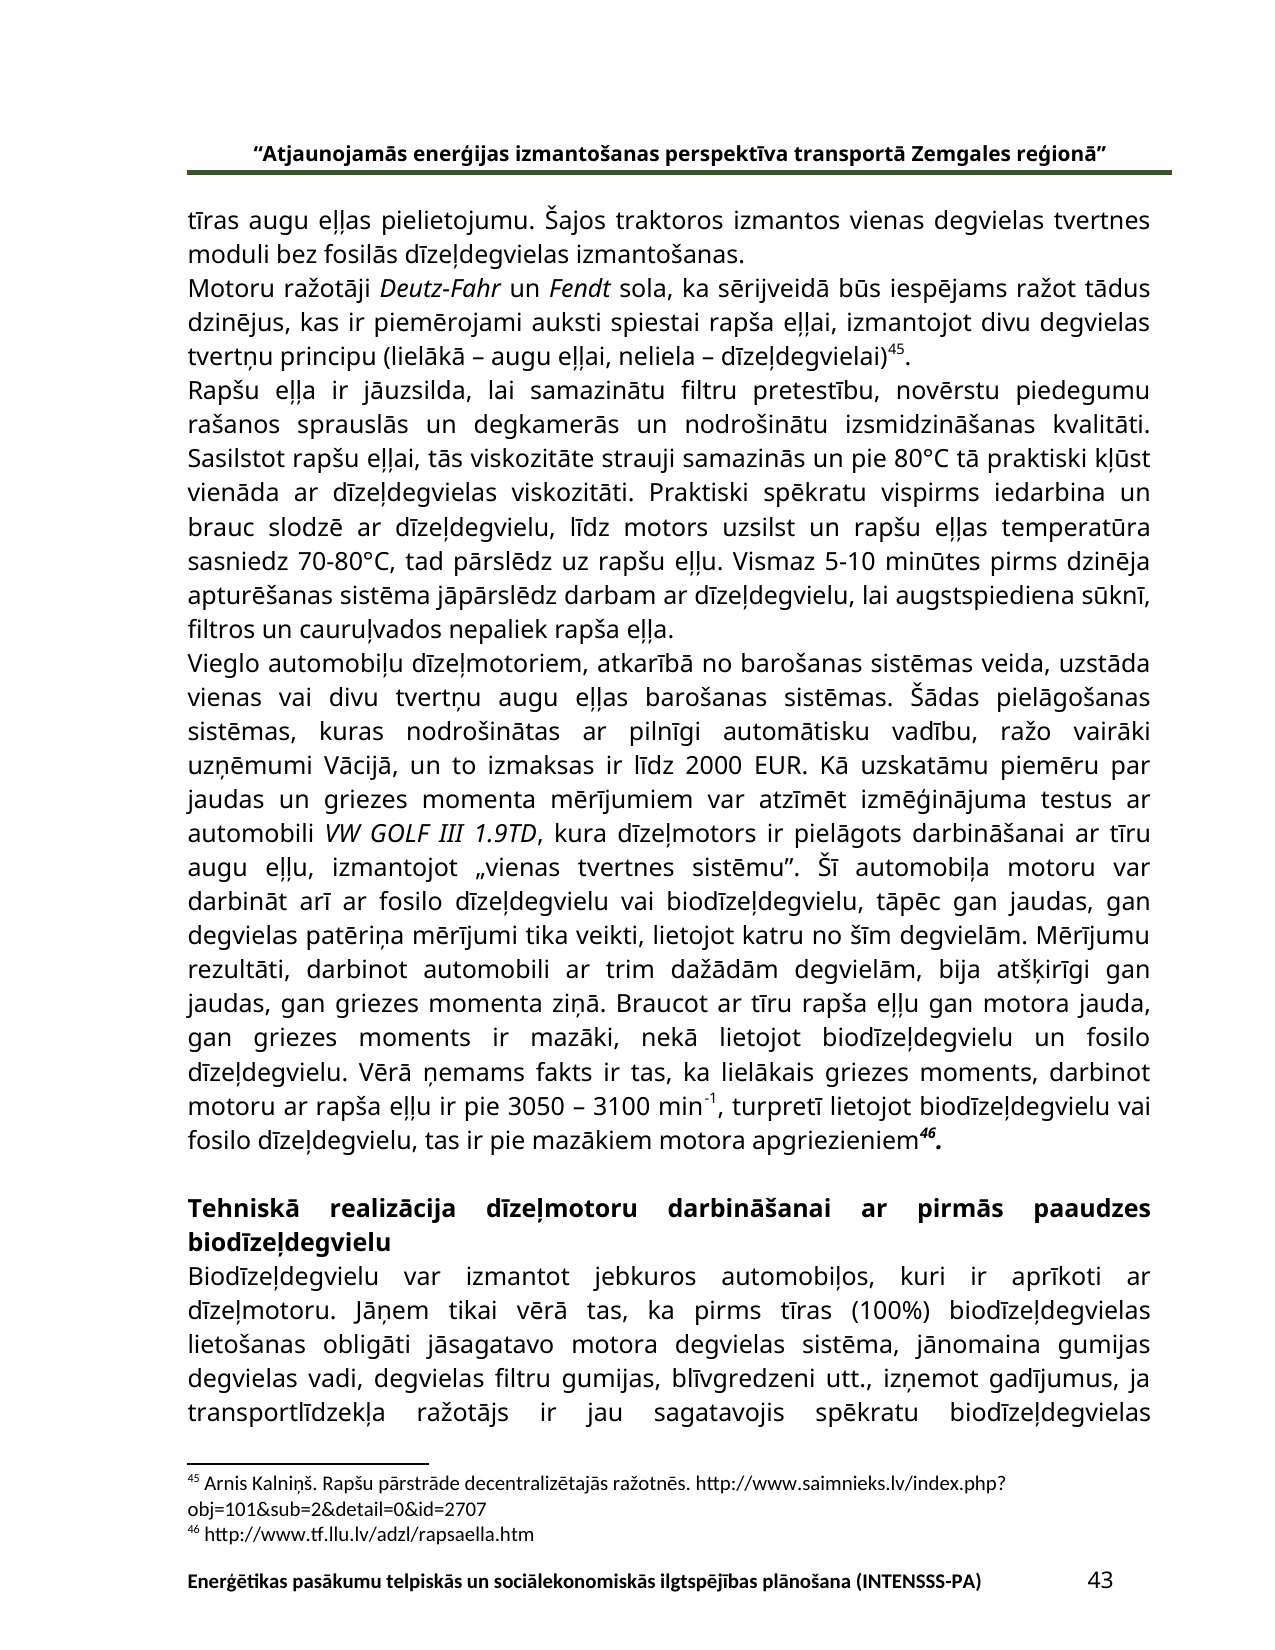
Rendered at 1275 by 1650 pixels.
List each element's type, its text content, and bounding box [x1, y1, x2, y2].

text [187, 1258, 1152, 1429]
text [187, 203, 1152, 271]
text Rapšu eļļa ir jāuzsilda, lai samazinātu filtru pretestību, novērstu piedegumu rašanos sprauslās un degkamerās un nodrošinātu izsmidzināšanas kvalitāti. Sasilstot rapšu eļļai, tās viskozitāte strauji samazinās un pie 80°C tā praktiski kļūst vienāda ar dīzeļdegvielas viskozitāti. Praktiski spēkratu vispirms iedarbina un brauc slodzē ar dīzeļdegvielu, līdz motors uzsilst un rapšu eļļas temperatūra sasniedz 70-80°C, tad pārslēdz uz rapšu eļļu. Vismaz 5-10 minūtes pirms dzinēja apturēšanas sistēma jāpārslēdz darbam ar dīzeļdegvielu, lai augstspiediena sūknī, filtros un cauruļvados nepaliek rapša eļļa. [187, 373, 1152, 645]
text Tehniskā realizācija dīzeļmotoru darbināšanai ar pirmās paaudzes biodīzeļdegvielu [187, 1190, 1152, 1258]
text Vieglo automobiļu dīzeļmotoriem, atkarībā no barošanas sistēmas veida, uzstāda vienas vai divu tvertņu augu eļļas barošanas sistēmas. Šādas pielāgošanas sistēmas, kuras nodrošinātas ar pilnīgi automātisku vadību, ražo vairāki uzņēmumi Vācijā, un to izmaksas ir līdz 2000 EUR. Kā uzskatāmu piemēru par jaudas un griezes momenta mērījumiem var atzīmēt izmēģinājuma testus ar automobili VW GOLF III 1.9TD, kura dīzeļmotors ir pielāgots darbināšanai ar tīru augu eļļu, izmantojot „vienas tvertnes sistēmu”. Šī automobiļa motoru var darbināt arī ar fosilo dīzeļdegvielu vai biodīzeļdegvielu, tāpēc gan jaudas, gan degvielas patēriņa mērījumi tika veikti, lietojot katru no šīm degvielām. Mērījumu rezultāti, darbinot automobili ar trim dažādām degvielām, bija atšķirīgi gan jaudas, gan griezes momenta ziņā. Braucot ar tīru rapša eļļu gan motora jauda, gan griezes moments ir mazāki, nekā lietojot biodīzeļdegvielu un fosilo dīzeļdegvielu. Vērā ņemams fakts ir tas, ka lielākais griezes moments, darbinot motoru ar rapša eļļu ir pie 3050 – 3100 min-1, turpretī lietojot biodīzeļdegvielu vai fosilo dīzeļdegvielu, tas ir pie mazākiem motora apgriezieniem. [187, 645, 1152, 1156]
text Motoru ražotāji Deutz-Fahr un Fendt sola, ka sērijveidā būs iespējams ražot tādus dzinējus, kas ir piemērojami auksti spiestai rapša eļļai, izmantojot divu degvielas tvertņu principu (lielākā – augu eļļai, neliela – dīzeļdegvielai). [187, 271, 1152, 373]
